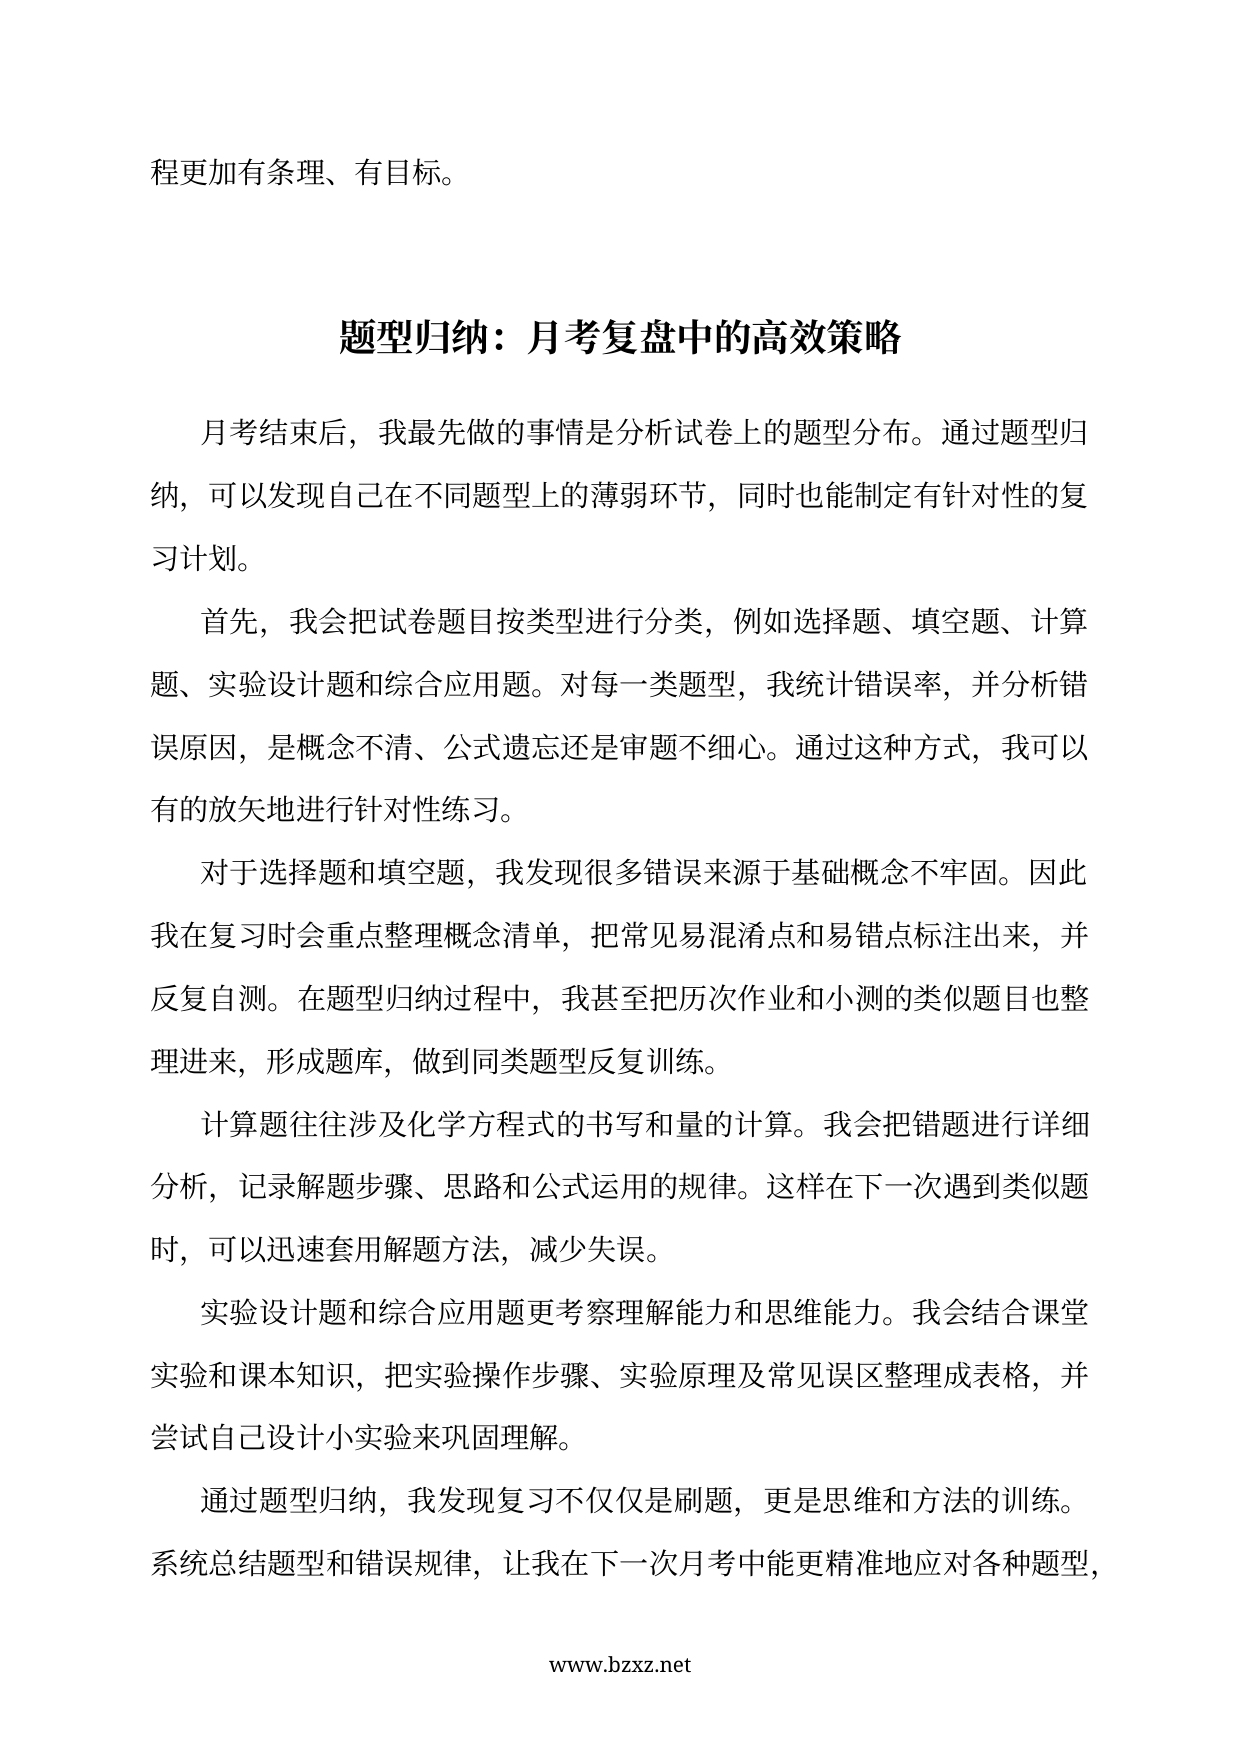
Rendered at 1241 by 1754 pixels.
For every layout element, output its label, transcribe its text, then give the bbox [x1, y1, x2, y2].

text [150, 150, 1090, 192]
text 实验设计题和综合应用题更考察理解能力和思维能力。我会结合课堂实验和课本知识，把实验操作步骤、实验原理及常见误区整理成表格，并尝试自己设计小实验来巩固理解。 [150, 1290, 1090, 1457]
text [150, 1478, 1090, 1583]
text 计算题往往涉及化学方程式的书写和量的计算。我会把错题进行详细分析，记录解题步骤、思路和公式运用的规律。这样在下一次遇到类似题时，可以迅速套用解题方法，减少失误。 [150, 1101, 1090, 1269]
text 首先，我会把试卷题目按类型进行分类，例如选择题、填空题、计算题、实验设计题和综合应用题。对每一类题型，我统计错误率，并分析错误原因，是概念不清、公式遗忘还是审题不细心。通过这种方式，我可以有的放矢地进行针对性练习。 [150, 599, 1090, 829]
subtitle 题型归纳：月考复盘中的高效策略 [150, 309, 1090, 362]
text 对于选择题和填空题，我发现很多错误来源于基础概念不牢固。因此，我在复习时会重点整理概念清单，把常见易混淆点和易错点标注出来，并反复自测。在题型归纳过程中，我甚至把历次作业和小测的类似题目也整理进来，形成题库，做到同类题型反复训练。 [150, 850, 1090, 1080]
text 月考结束后，我最先做的事情是分析试卷上的题型分布。通过题型归纳，可以发现自己在不同题型上的薄弱环节，同时也能制定有针对性的复习计划。 [150, 410, 1090, 578]
